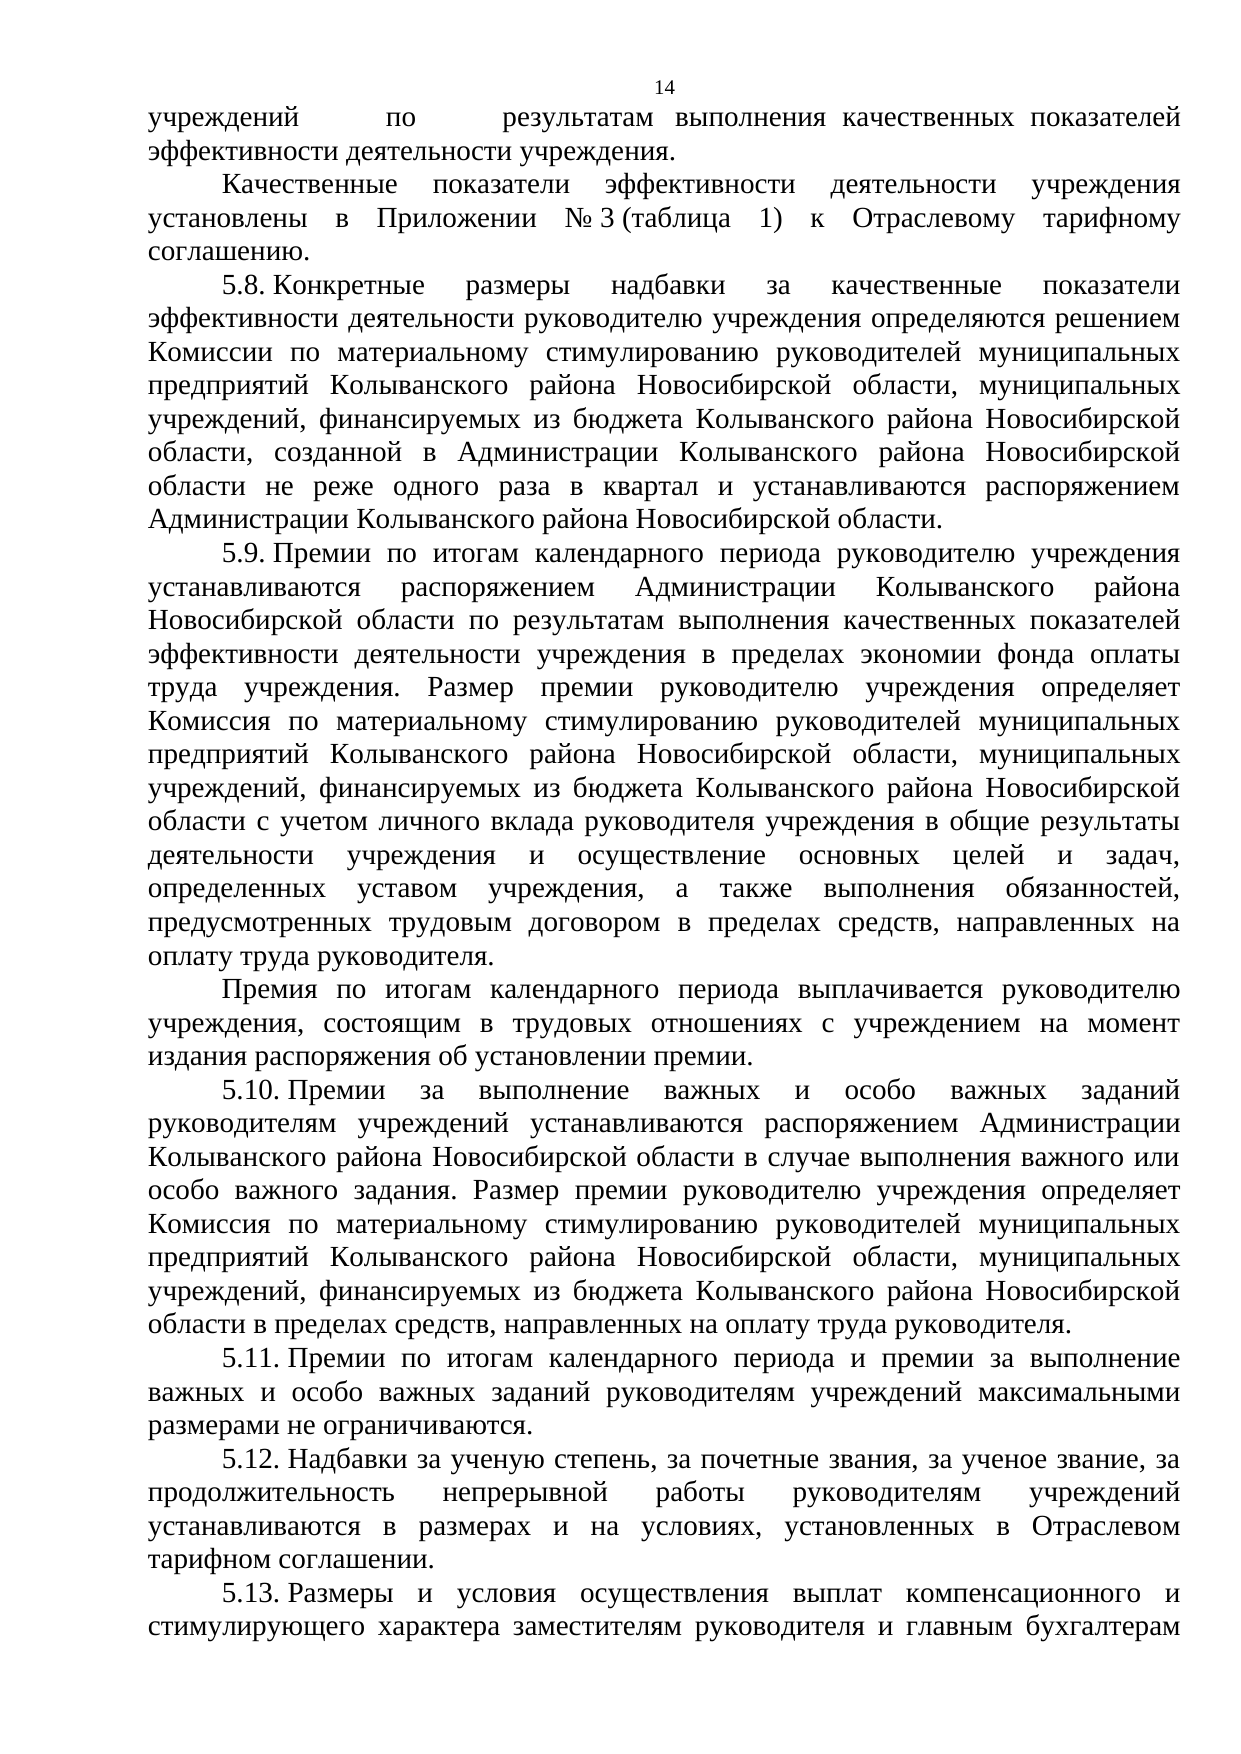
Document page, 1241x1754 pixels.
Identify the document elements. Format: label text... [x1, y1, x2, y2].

text 5.10. Премии за выполнение важных и особо важных заданий руководителям учреждений устанавливаются распоряжением Администрации Колыванского района Новосибирской области в случае выполнения важного или особо важного задания. Размер премии руководителю учреждения определяет Комиссия по материальному стимулированию руководителей муниципальных предприятий Колыванского района Новосибирской области, муниципальных учреждений, финансируемых из бюджета Колыванского района Новосибирской области в пределах средств, направленных на оплату труда руководителя. [148, 1072, 1181, 1340]
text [148, 99, 1181, 166]
text 5.12. Надбавки за ученую степень, за почетные звания, за ученое звание, за продолжительность непрерывной работы руководителям учреждений устанавливаются в размерах и на условиях, установленных в Отраслевом тарифном соглашении. [148, 1441, 1181, 1575]
text Качественные показатели эффективности деятельности учреждения установлены в Приложении № 3 (таблица 1) к Отраслевому тарифному соглашению. [148, 166, 1181, 267]
text 5.8. Конкретные размеры надбавки за качественные показатели эффективности деятельности руководителю учреждения определяются решением Комиссии по материальному стимулированию руководителей муниципальных предприятий Колыванского района Новосибирской области, муниципальных учреждений, финансируемых из бюджета Колыванского района Новосибирской области, созданной в Администрации Колыванского района Новосибирской области не реже одного раза в квартал и устанавливаются распоряжением Администрации Колыванского района Новосибирской области. [148, 267, 1181, 535]
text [148, 1575, 1181, 1642]
text Премия по итогам календарного периода выплачивается руководителю учреждения, состоящим в трудовых отношениях с учреждением на момент издания распоряжения об установлении премии. [148, 971, 1181, 1072]
text 5.9. Премии по итогам календарного периода руководителю учреждения устанавливаются распоряжением Администрации Колыванского района Новосибирской области по результатам выполнения качественных показателей эффективности деятельности учреждения в пределах экономии фонда оплаты труда учреждения. Размер премии руководителю учреждения определяет Комиссия по материальному стимулированию руководителей муниципальных предприятий Колыванского района Новосибирской области, муниципальных учреждений, финансируемых из бюджета Колыванского района Новосибирской области с учетом личного вклада руководителя учреждения в общие результаты деятельности учреждения и осуществление основных целей и задач, определенных уставом учреждения, а также выполнения обязанностей, предусмотренных трудовым договором в пределах средств, направленных на оплату труда руководителя. [148, 535, 1181, 971]
text 5.11. Премии по итогам календарного периода и премии за выполнение важных и особо важных заданий руководителям учреждений максимальными размерами не ограничиваются. [148, 1340, 1181, 1441]
